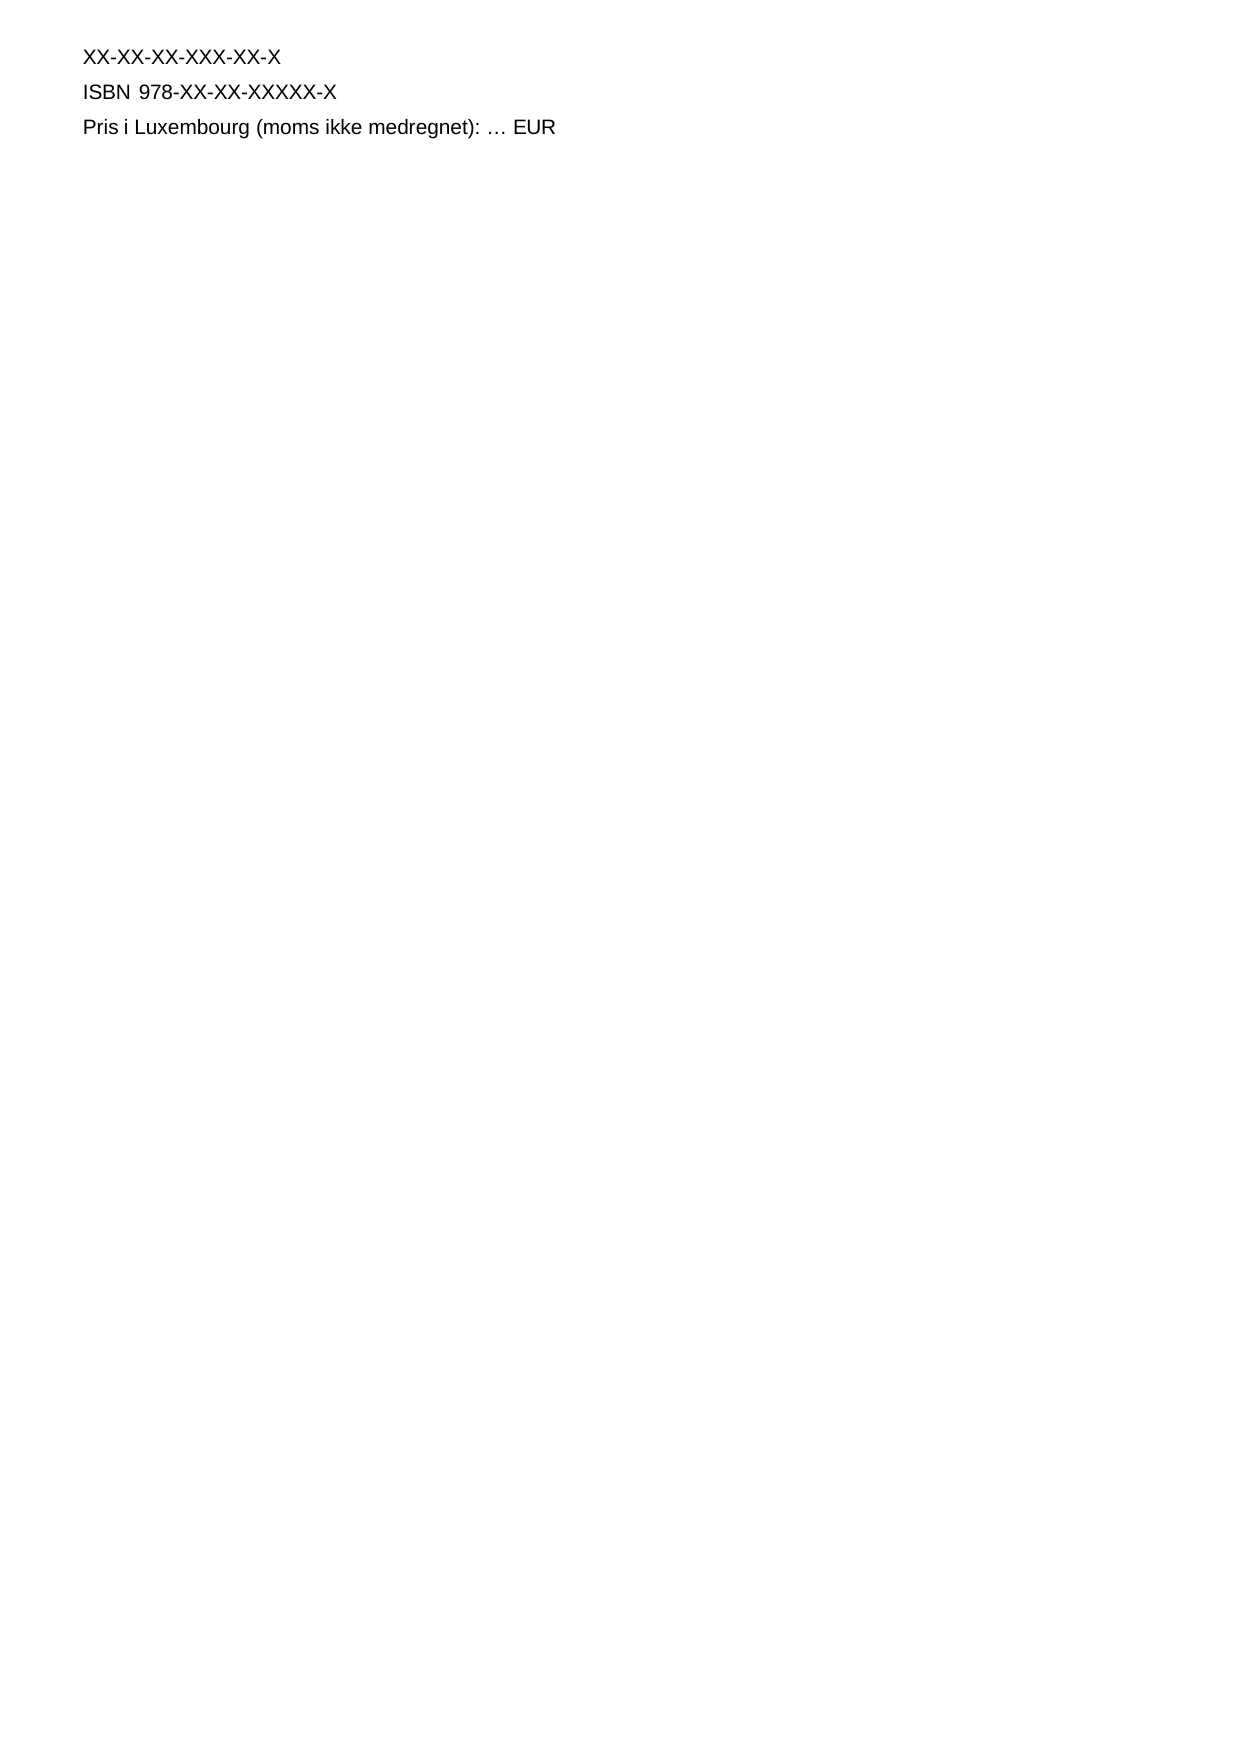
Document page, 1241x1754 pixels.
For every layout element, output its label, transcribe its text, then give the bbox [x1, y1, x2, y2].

text XX-XX-XX-XXX-XX-X [83, 45, 1152, 69]
text ISBN 978-XX-XX-XXXXX-X [83, 80, 1152, 104]
text Pris i Luxembourg (moms ikke medregnet): … EUR [83, 115, 1152, 139]
